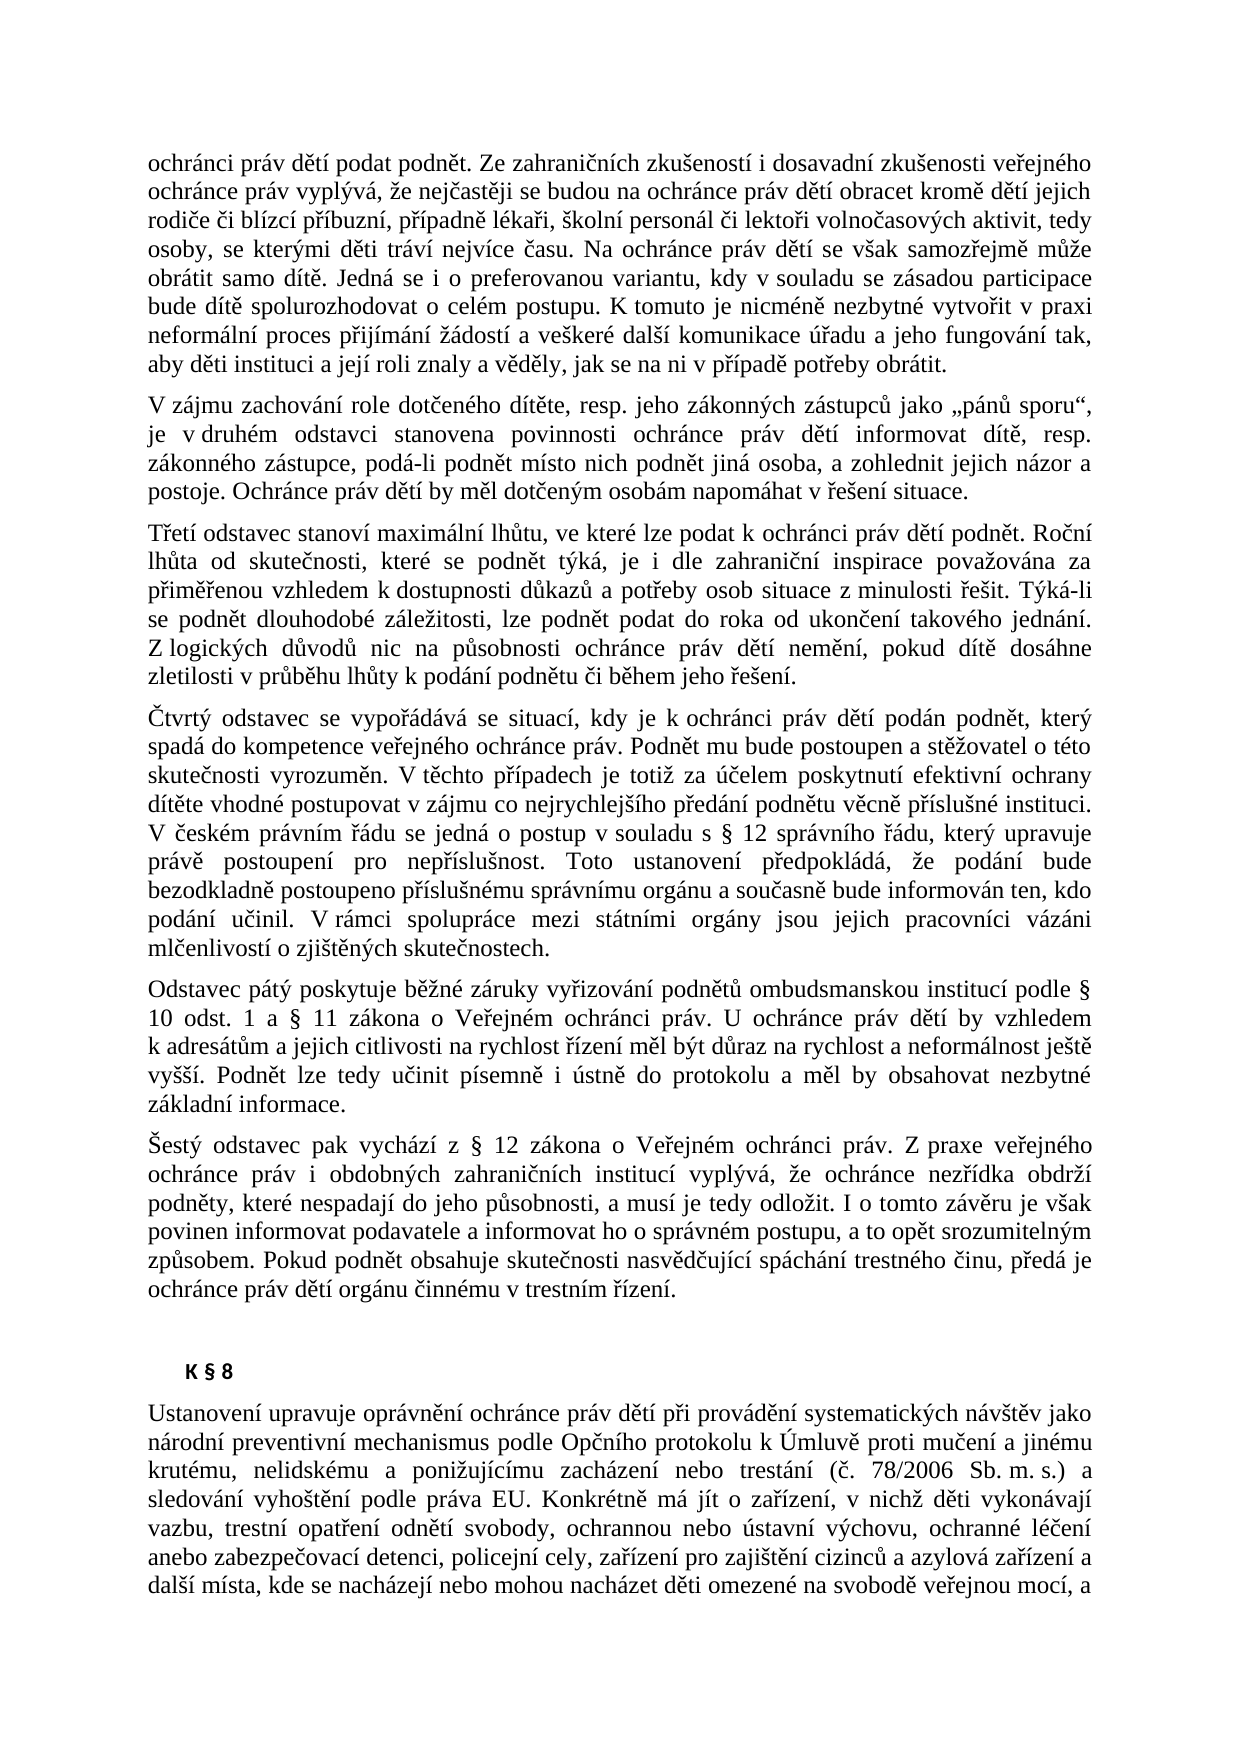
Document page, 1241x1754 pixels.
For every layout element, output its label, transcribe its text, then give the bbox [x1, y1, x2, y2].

list Šestý odstavec pak vychází z § 12 zákona o Veřejném ochránci práv. Z praxe veřejného ochránce práv i obdobných zahraničních institucí vyplývá, že ochránce nezřídka obdrží podněty, které nespadají do jeho působnosti, a musí je tedy odložit. I o tomto závěru je však povinen informovat podavatele a informovat ho o správném postupu, a to opět srozumitelným způsobem. Pokud podnět obsahuje skutečnosti nasvědčující spáchání trestného činu, předá je ochránce práv dětí orgánu činnému v trestním řízení. [148, 1130, 1093, 1303]
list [148, 148, 1093, 378]
list Odstavec pátý poskytuje běžné záruky vyřizování podnětů ombudsmanskou institucí podle § 10 odst. 1 a § 11 zákona o Veřejném ochránci práv. U ochránce práv dětí by vzhledem k adresátům a jejich citlivosti na rychlost řízení měl být důraz na rychlost a neformálnost ještě vyšší. Podnět lze tedy učinit písemně i ústně do protokolu a měl by obsahovat nezbytné základní informace. [148, 974, 1093, 1118]
list Třetí odstavec stanoví maximální lhůtu, ve které lze podat k ochránci práv dětí podnět. Roční lhůta od skutečnosti, které se podnět týká, je i dle zahraniční inspirace považována za přiměřenou vzhledem k dostupnosti důkazů a potřeby osob situace z minulosti řešit. Týká-li se podnět dlouhodobé záležitosti, lze podnět podat do roka od ukončení takového jednání. Z logických důvodů nic na působnosti ochránce práv dětí nemění, pokud dítě dosáhne zletilosti v průběhu lhůty k podání podnětu či během jeho řešení. [148, 518, 1093, 690]
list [148, 1398, 1093, 1599]
list Čtvrtý odstavec se vypořádává se situací, kdy je k ochránci práv dětí podán podnět, který spadá do kompetence veřejného ochránce práv. Podnět mu bude postoupen a stěžovatel o této skutečnosti vyrozuměn. V těchto případech je totiž za účelem poskytnutí efektivní ochrany dítěte vhodné postupovat v zájmu co nejrychlejšího předání podnětu věcně příslušné instituci. V českém právním řádu se jedná o postup v souladu s § 12 správního řádu, který upravuje právě postoupení pro nepříslušnost. Toto ustanovení předpokládá, že podání bude bezodkladně postoupeno příslušnému správnímu orgánu a současně bude informován ten, kdo podání učinil. V rámci spolupráce mezi státními orgány jsou jejich pracovníci vázáni mlčenlivostí o zjištěných skutečnostech. [148, 703, 1093, 961]
list V zájmu zachování role dotčeného dítěte, resp. jeho zákonných zástupců jako „pánů sporu“, je v druhém odstavci stanovena povinnosti ochránce práv dětí informovat dítě, resp. zákonného zástupce, podá-li podnět místo nich podnět jiná osoba, a zohlednit jejich názor a postoje. Ochránce práv dětí by měl dotčeným osobám napomáhat v řešení situace. [148, 390, 1093, 505]
